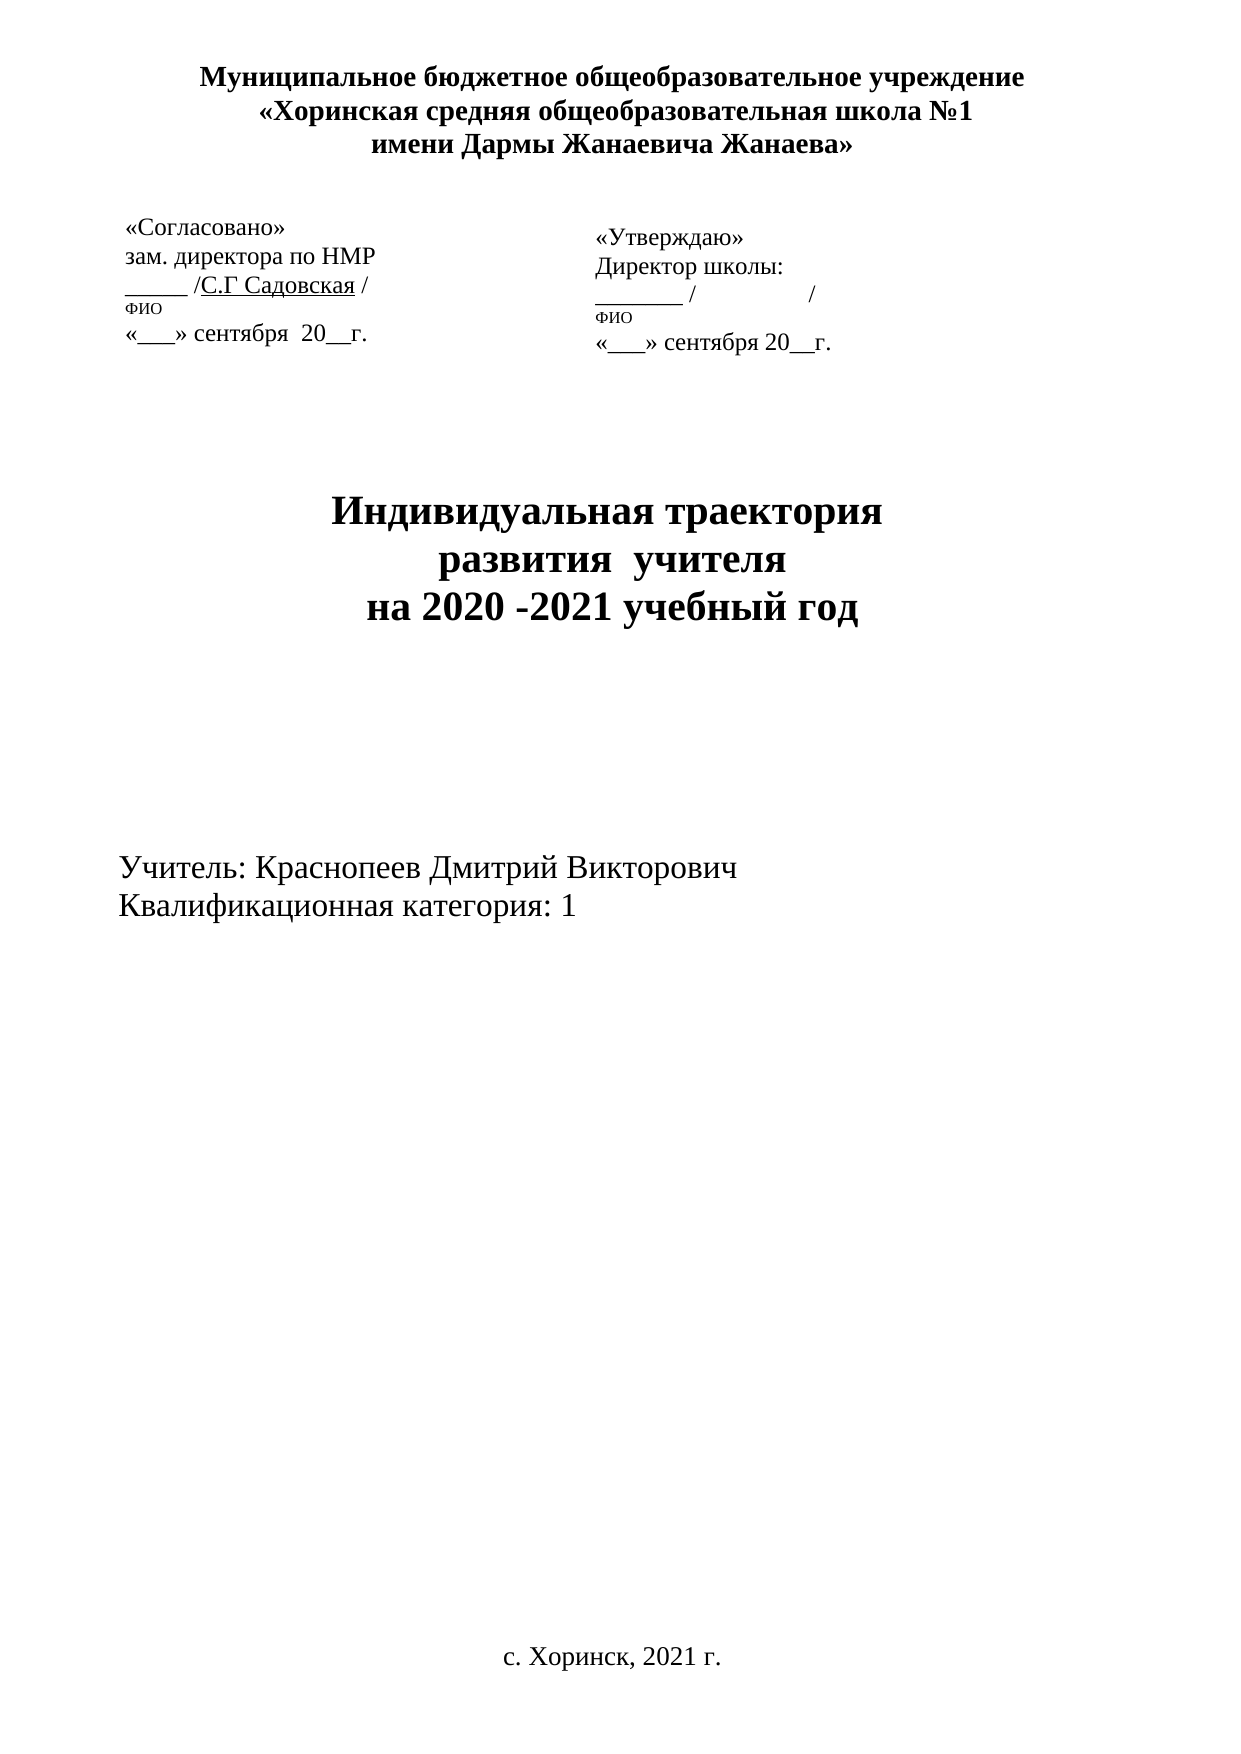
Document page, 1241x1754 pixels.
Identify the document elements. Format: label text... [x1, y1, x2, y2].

text на 2020 -2021 учебный год [59, 581, 1165, 629]
text с. Хоринск, 2021 г. [59, 1640, 1165, 1672]
text имени Дармы Жанаевича Жанаева» [59, 126, 1165, 160]
text Квалификационная категория: 1 [59, 886, 1165, 924]
text Учитель: Краснопеев Дмитрий Викторович [59, 847, 1165, 886]
table_header «Утверждаю» Директор школы: _______ / / ФИО «___» сентября 20__г. [584, 193, 1111, 399]
table_header «Согласовано» зам. директора по НМР _____ /С.Г Садовская / ФИО «___» сентября 20__г. [114, 193, 584, 399]
text Муниципальное бюджетное общеобразовательное учреждение [59, 59, 1165, 93]
text Индивидуальная траектория развития учителя [59, 486, 1165, 581]
text «Хоринская средняя общеобразовательная школа №1 [59, 93, 1165, 126]
